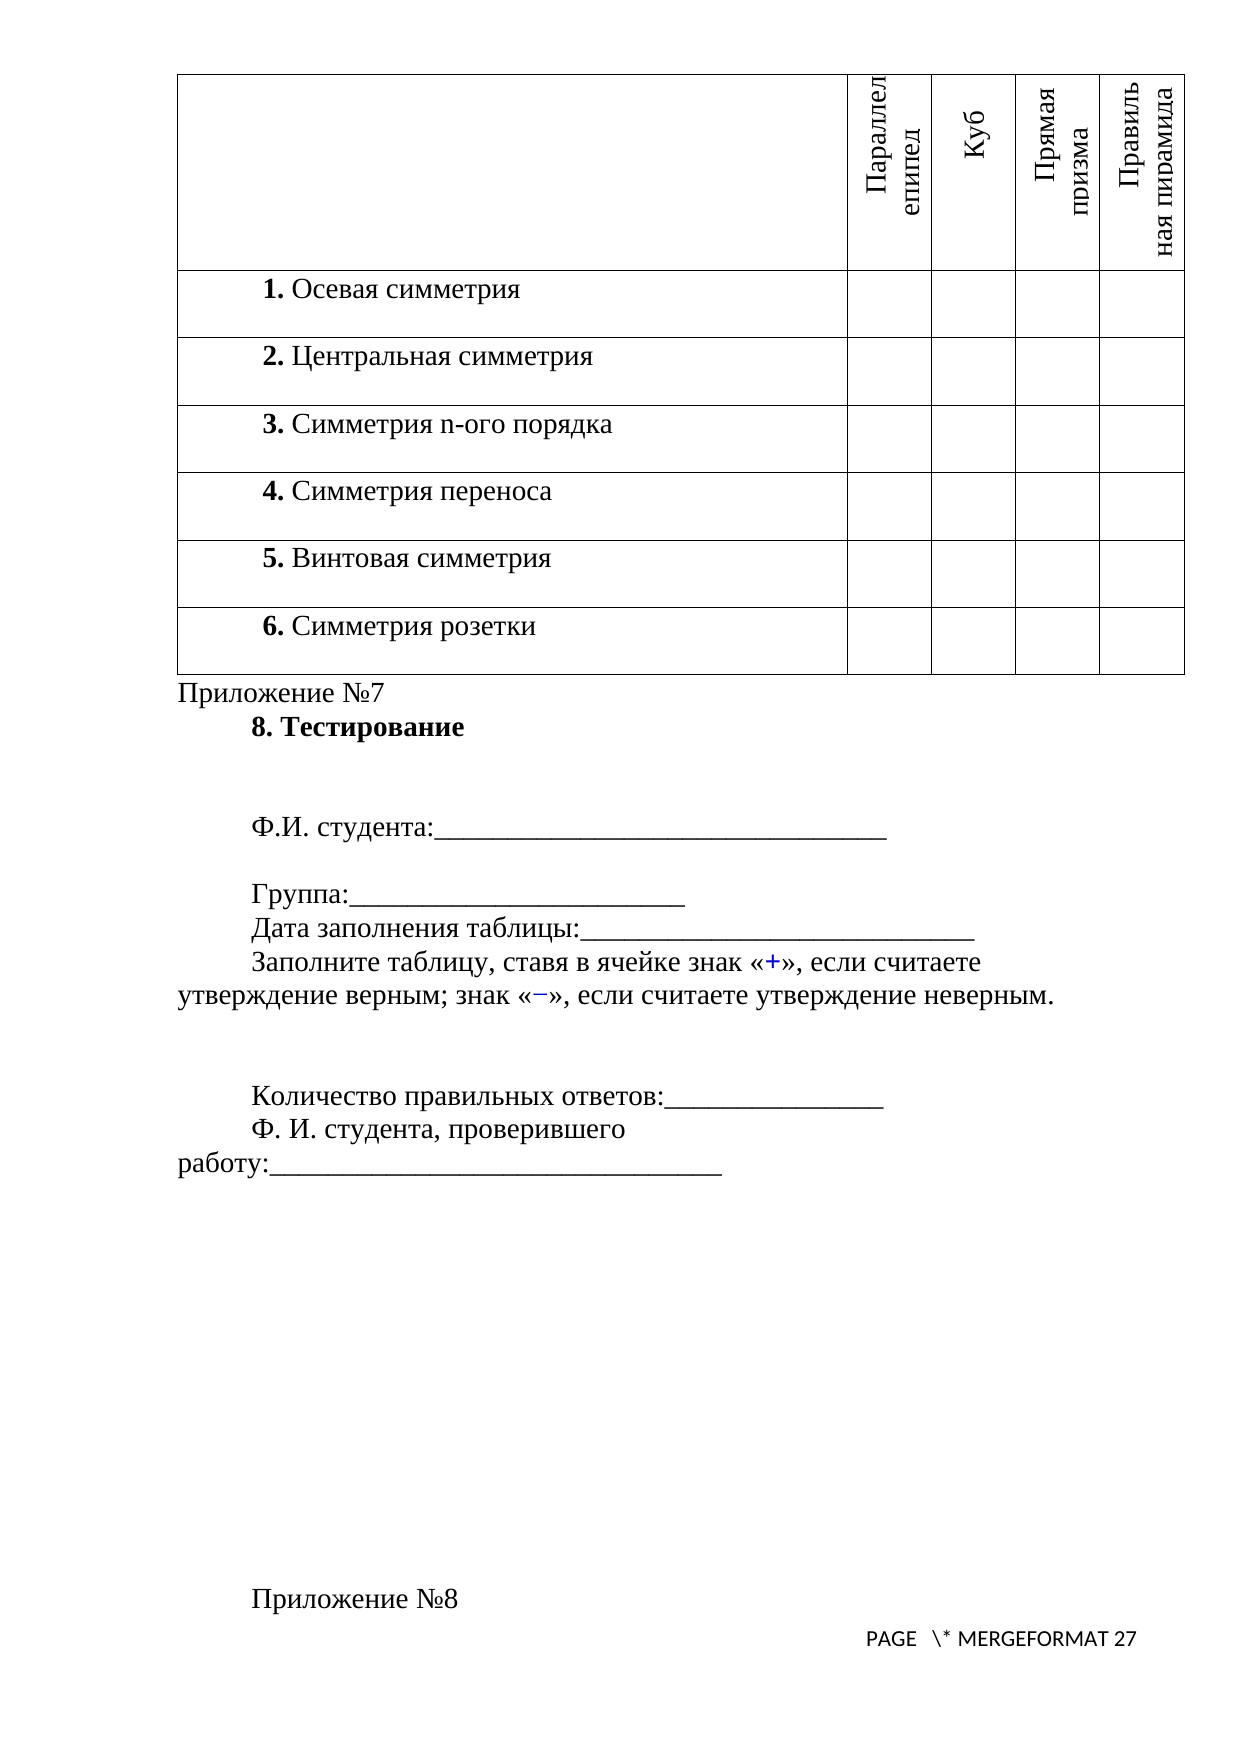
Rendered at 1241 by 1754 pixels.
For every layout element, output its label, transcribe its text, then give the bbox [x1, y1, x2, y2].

text Приложение №7 [177, 675, 1137, 709]
table_cell [1016, 338, 1099, 405]
table_cell [848, 473, 931, 539]
table_cell [1100, 473, 1184, 539]
text Ф.И. студента:_______________________________ [177, 809, 1137, 843]
table_cell 6. Симметрия розетки [178, 608, 847, 674]
table_header Правильная пирамида [1100, 75, 1184, 270]
table_header Параллелепипед [848, 75, 931, 270]
table_cell [1016, 608, 1099, 674]
table_cell [932, 541, 1015, 607]
table_header [178, 75, 847, 270]
table_cell [932, 473, 1015, 539]
table_cell 3. Симметрия n-ого порядка [178, 406, 847, 472]
table_cell [848, 541, 931, 607]
table_cell [848, 406, 931, 472]
text Приложение №8 [177, 1581, 1137, 1614]
text Заполните таблицу, ставя в ячейке знак «+», если считаете утверждение верным; знак «−», если считаете утверждение неверным. [177, 944, 1137, 1011]
table_cell 1. Осевая симметрия [178, 271, 847, 337]
table_cell [1016, 406, 1099, 472]
table_cell 4. Симметрия переноса [178, 473, 847, 539]
text Ф. И. студента, проверившего работу:_______________________________ [177, 1111, 1137, 1178]
table_cell [1100, 338, 1184, 405]
table_cell [848, 271, 931, 337]
table_cell 2. Центральная симметрия [178, 338, 847, 405]
text Количество правильных ответов:_______________ [177, 1078, 1137, 1111]
table_cell [848, 608, 931, 674]
table_cell [932, 608, 1015, 674]
table_cell [1100, 608, 1184, 674]
table_cell 5. Винтовая симметрия [178, 541, 847, 607]
table_cell [1100, 541, 1184, 607]
table_cell [1016, 541, 1099, 607]
table_cell [1016, 271, 1099, 337]
table_cell [932, 271, 1015, 337]
table_cell [848, 338, 931, 405]
table_cell [932, 406, 1015, 472]
table_header Куб [932, 75, 1015, 270]
table_cell [1100, 271, 1184, 337]
text Группа:_______________________ [177, 877, 1137, 910]
table_header Прямая призма [1016, 75, 1099, 270]
table_cell [1016, 473, 1099, 539]
text Дата заполнения таблицы:___________________________ [177, 910, 1137, 944]
table_cell [1100, 406, 1184, 472]
text 8. Тестирование [177, 709, 1137, 742]
table_cell [932, 338, 1015, 405]
